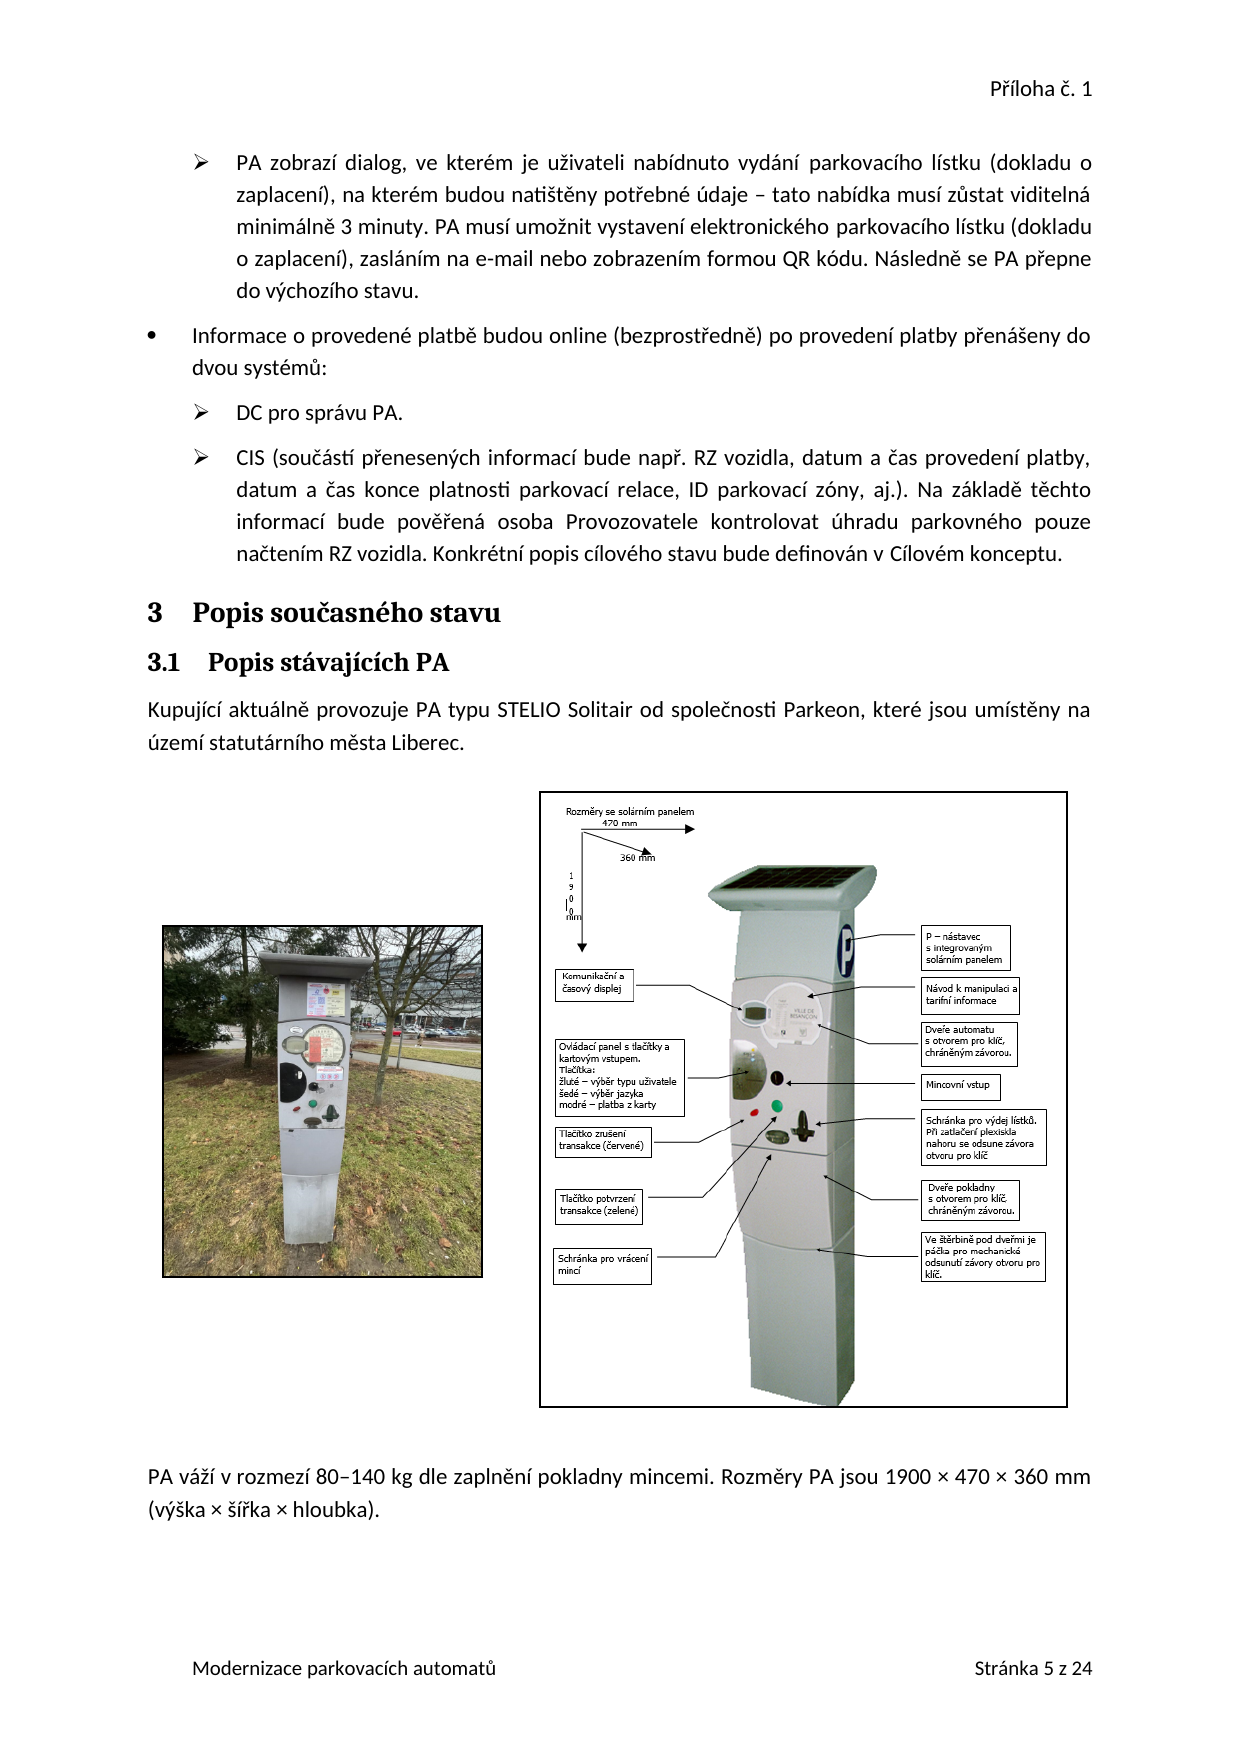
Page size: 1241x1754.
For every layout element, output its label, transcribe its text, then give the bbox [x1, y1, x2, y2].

text PA váží v rozmezí 80–140 kg dle zaplnění pokladny mincemi. Rozměry PA jsou 1900 × 470 × 360 mm (výška × šířka × hloubka). [148, 1462, 1093, 1523]
picture [164, 927, 481, 1276]
list Informace o provedené platbě budou online (bezprostředně) po provedení platby přenášeny do dvou systémů: [148, 321, 1093, 381]
subtitle Popis současného stavu [148, 596, 1093, 630]
list DC pro správu PA. [192, 398, 1093, 426]
list CIS (součástí přenesených informací bude např. RZ vozidla, datum a čas provedení platby, datum a čas konce platnosti parkovací relace, ID parkovací zóny, aj.). Na základě těchto informací bude pověřená osoba Provozovatele kontrolovat úhradu parkovného pouze načtením RZ vozidla. Konkrétní popis cílového stavu bude definován v Cílovém konceptu. [192, 443, 1093, 567]
picture [541, 793, 1066, 1406]
list PA zobrazí dialog, ve kterém je uživateli nabídnuto vydání parkovacího lístku (dokladu o zaplacení), na kterém budou natištěny potřebné údaje – tato nabídka musí zůstat viditelná minimálně 3 minuty. PA musí umožnit vystavení elektronického parkovacího lístku (dokladu o zaplacení), zasláním na e-mail nebo zobrazením formou QR kódu. Následně se PA přepne do výchozího stavu. [192, 148, 1093, 304]
subtitle Popis stávajících PA [148, 647, 1093, 678]
text Kupující aktuálně provozuje PA typu STELIO Solitair od společnosti Parkeon, které jsou umístěny na území statutárního města Liberec. [148, 696, 1093, 756]
